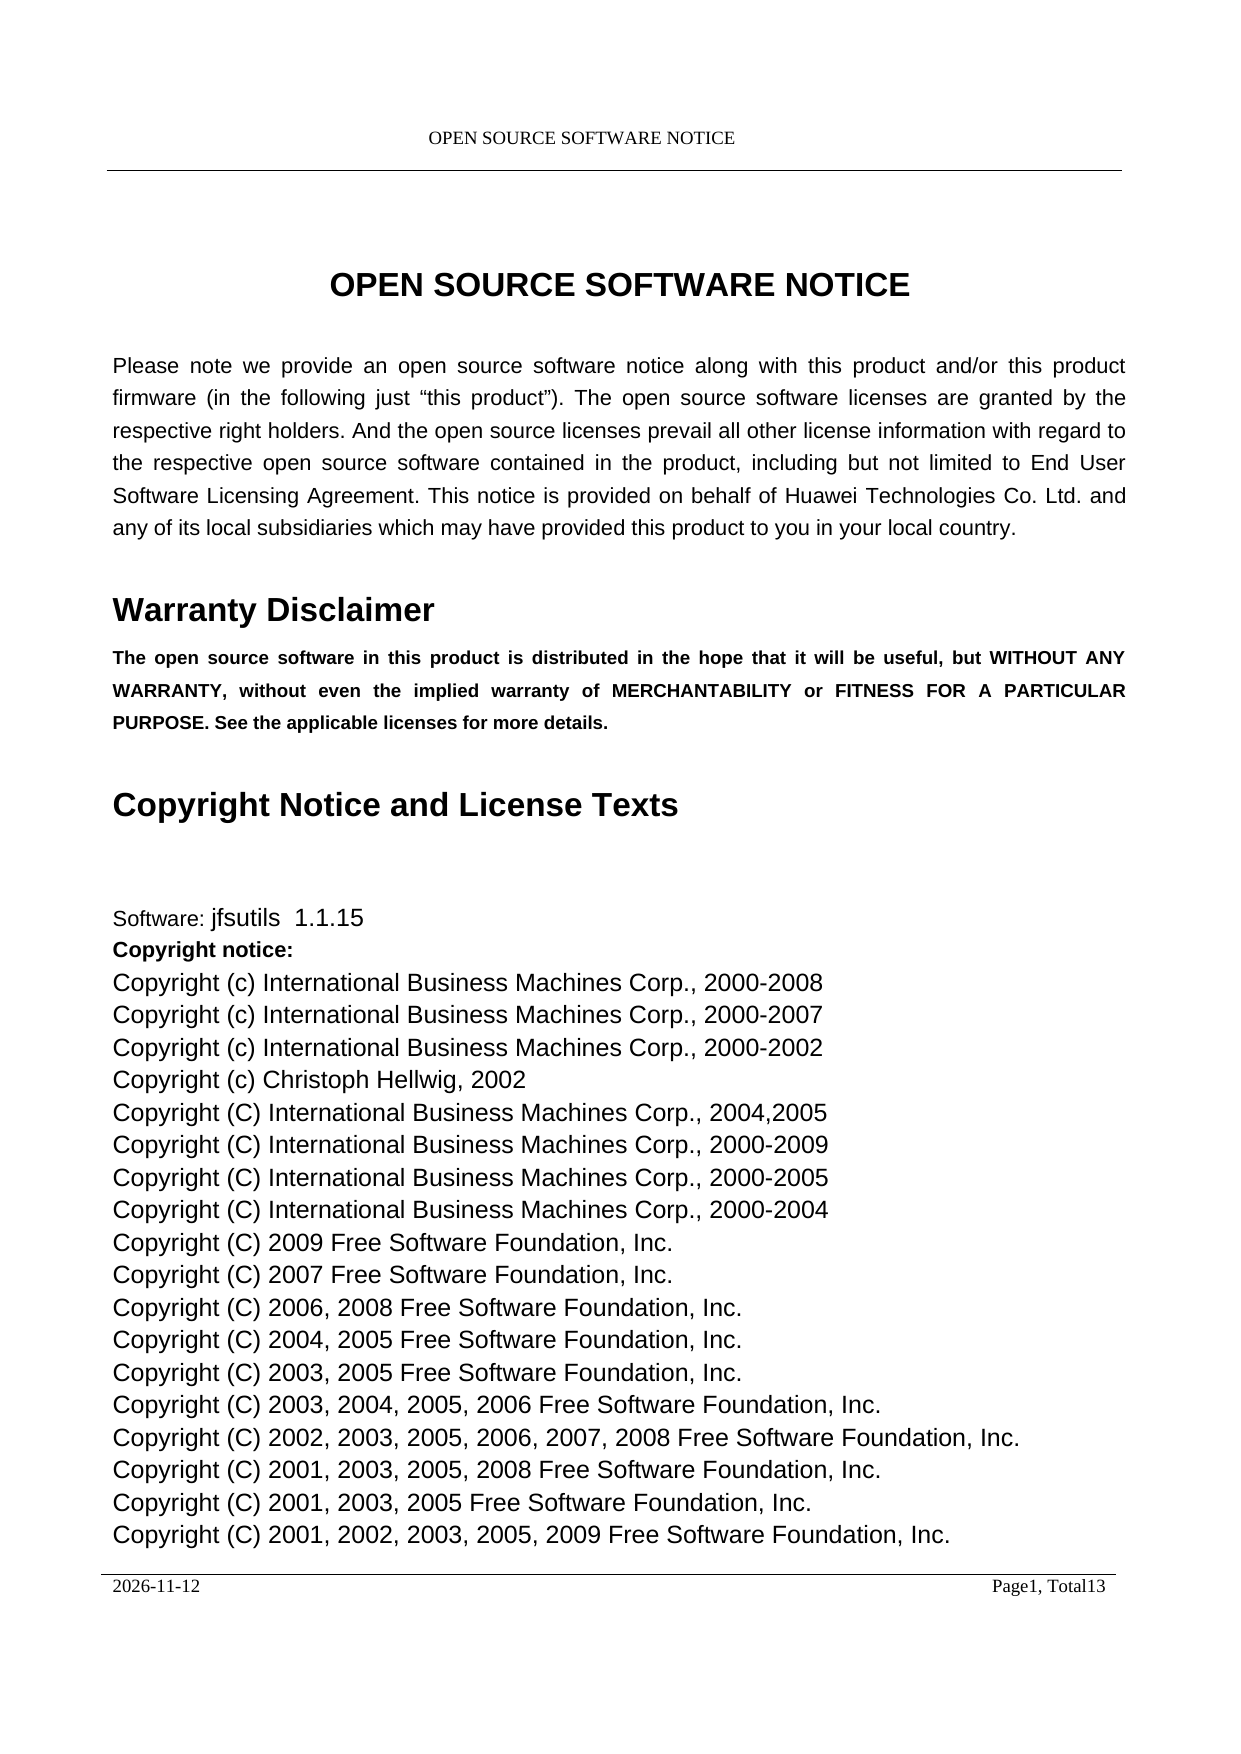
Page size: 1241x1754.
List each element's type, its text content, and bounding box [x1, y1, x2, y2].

text Copyright (C) 2007 Free Software Foundation, Inc. [112, 1258, 1128, 1291]
text Copyright (C) 2001, 2003, 2005 Free Software Foundation, Inc. [112, 1486, 1128, 1518]
text Copyright (C) 2001, 2002, 2003, 2005, 2009 Free Software Foundation, Inc. [112, 1518, 1128, 1551]
text Copyright (C) 2006, 2008 Free Software Foundation, Inc. [112, 1291, 1128, 1323]
text Copyright (C) 2009 Free Software Foundation, Inc. [112, 1226, 1128, 1258]
text Copyright notice: [112, 933, 1128, 966]
text Copyright (C) 2003, 2004, 2005, 2006 Free Software Foundation, Inc. [112, 1388, 1128, 1421]
text Copyright (C) 2002, 2003, 2005, 2006, 2007, 2008 Free Software Foundation, Inc. [112, 1421, 1128, 1453]
text Warranty Disclaimer [112, 576, 1128, 641]
text OPEN SOURCE SOFTWARE NOTICE [112, 251, 1128, 316]
text Software: jfsutils 1.1.15 [112, 901, 1128, 933]
text Copyright (C) International Business Machines Corp., 2000-2004 [112, 1193, 1128, 1226]
text Copyright (C) International Business Machines Corp., 2004,2005 [112, 1096, 1128, 1128]
text Copyright (c) International Business Machines Corp., 2000-2002 [112, 1031, 1128, 1063]
text Copyright (c) International Business Machines Corp., 2000-2007 [112, 998, 1128, 1031]
text Copyright (C) International Business Machines Corp., 2000-2005 [112, 1161, 1128, 1193]
text Copyright (C) 2004, 2005 Free Software Foundation, Inc. [112, 1323, 1128, 1356]
text Copyright Notice and License Texts [112, 771, 1128, 836]
text Copyright (C) 2003, 2005 Free Software Foundation, Inc. [112, 1356, 1128, 1388]
text Copyright (C) International Business Machines Corp., 2000-2009 [112, 1128, 1128, 1161]
text Copyright (c) Christoph Hellwig, 2002 [112, 1063, 1128, 1096]
text Please note we provide an open source software notice along with this product and/or this product firmware (in the following just “this product”). The open source software licenses are granted by the respective right holders. And the open source licenses prevail all other license information with regard to the respective open source software contained in the product, including but not limited to End User Software Licensing Agreement. This notice is provided on behalf of Huawei Technologies Co. Ltd. and any of its local subsidiaries which may have provided this product to you in your local country. [112, 349, 1128, 544]
text Copyright (C) 2001, 2003, 2005, 2008 Free Software Foundation, Inc. [112, 1453, 1128, 1486]
text Copyright (c) International Business Machines Corp., 2000-2008 [112, 966, 1128, 998]
text The open source software in this product is distributed in the hope that it will be useful, but WITHOUT ANY WARRANTY, without even the implied warranty of MERCHANTABILITY or FITNESS FOR A PARTICULAR PURPOSE. See the applicable licenses for more details. [112, 641, 1128, 739]
